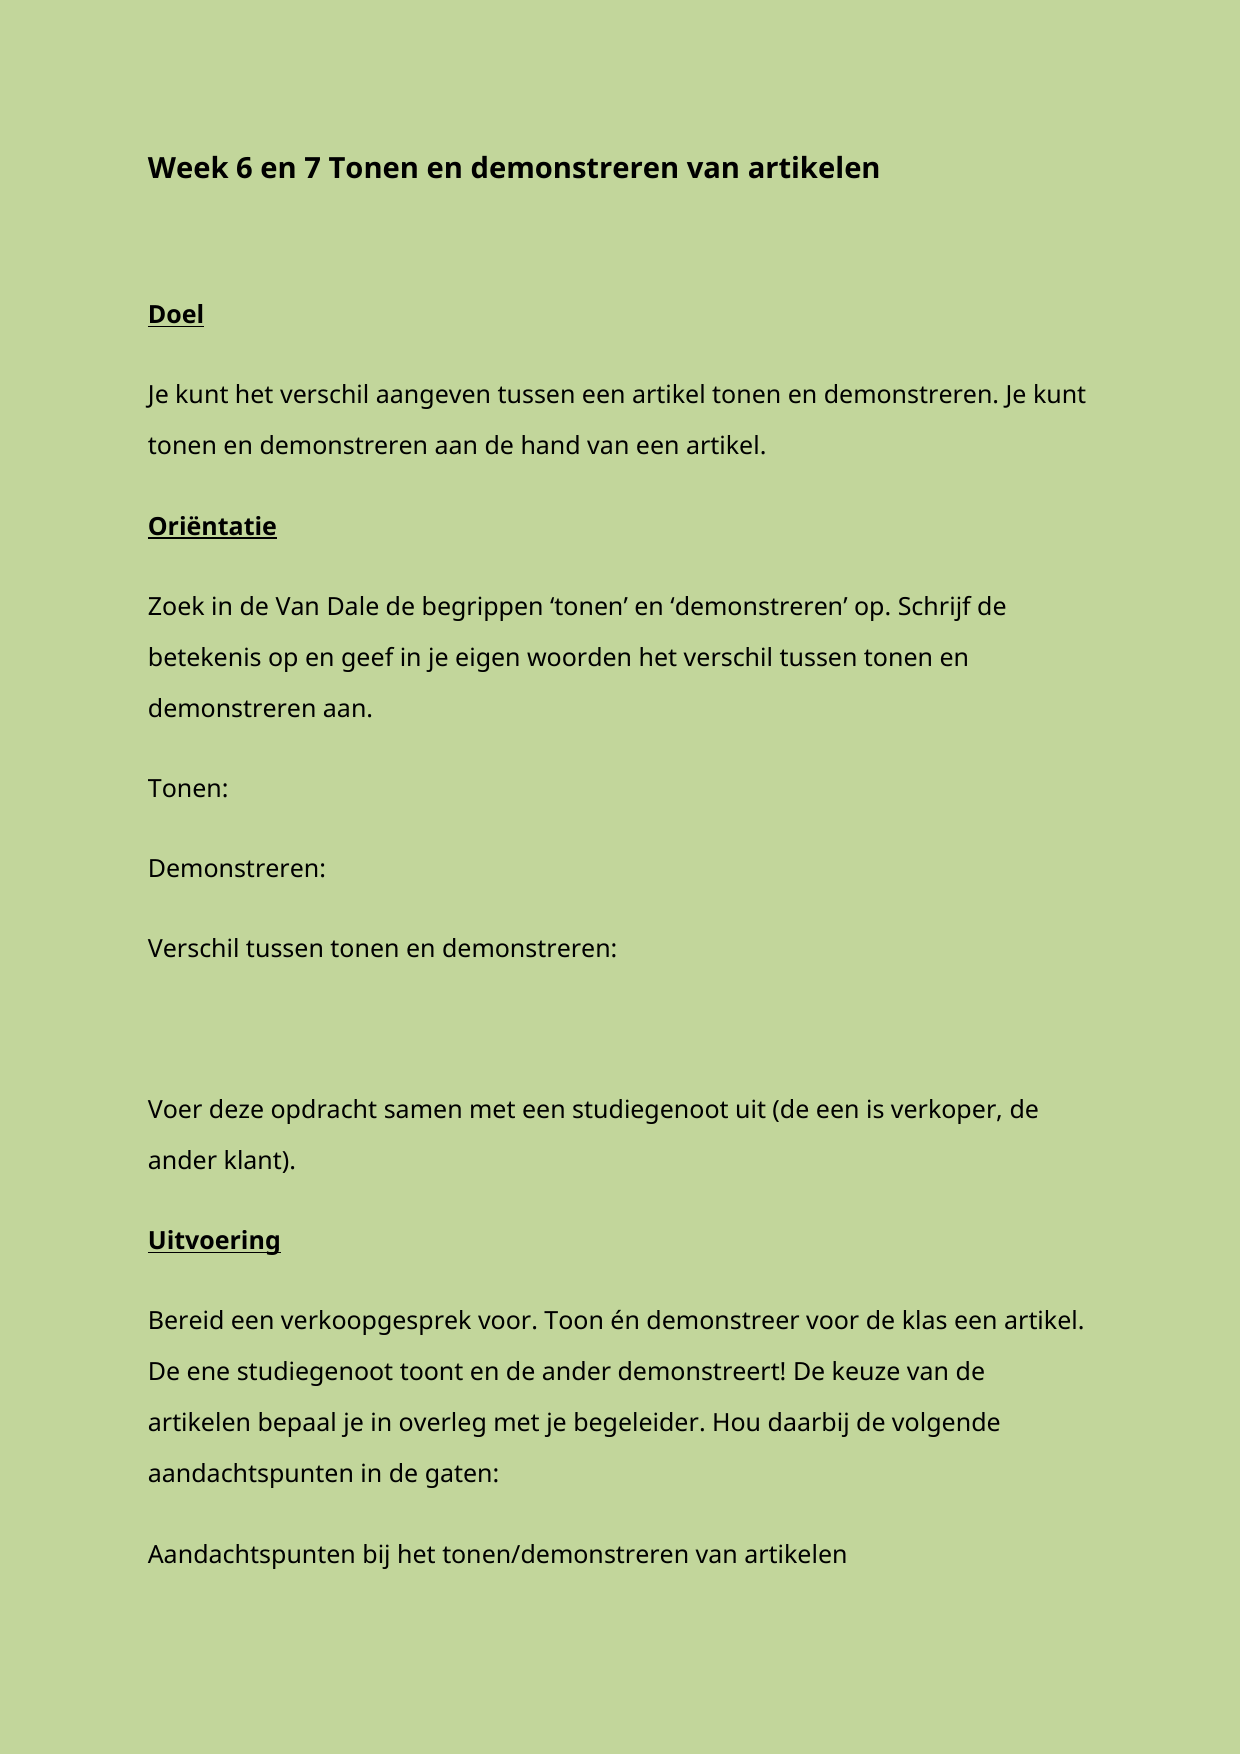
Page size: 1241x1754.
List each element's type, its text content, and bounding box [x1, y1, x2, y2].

text Bereid een verkoopgesprek voor. Toon én demonstreer voor de klas een artikel. De ene studiegenoot toont en de ander demonstreert! De keuze van de artikelen bepaal je in overleg met je begeleider. Hou daarbij de volgende aandachtspunten in de gaten: [148, 1303, 1093, 1490]
text Tonen: [148, 771, 1093, 805]
text Demonstreren: [148, 851, 1093, 885]
text Aandachtspunten bij het tonen/demonstreren van artikelen [148, 1536, 1093, 1570]
text Je kunt het verschil aangeven tussen een artikel tonen en demonstreren. Je kunt tonen en demonstreren aan de hand van een artikel. [148, 377, 1093, 462]
text Oriëntatie [148, 508, 1093, 542]
text Doel [148, 297, 1093, 331]
text Verschil tussen tonen en demonstreren: [148, 931, 1093, 965]
text Voer deze opdracht samen met een studiegenoot uit (de een is verkoper, de ander klant). [148, 1091, 1093, 1177]
text Zoek in de Van Dale de begrippen ‘tonen’ en ‘demonstreren’ op. Schrijf de betekenis op en geef in je eigen woorden het verschil tussen tonen en demonstreren aan. [148, 588, 1093, 724]
text Uitvoering [148, 1223, 1093, 1257]
text Week 6 en 7 Tonen en demonstreren van artikelen [148, 148, 1093, 187]
